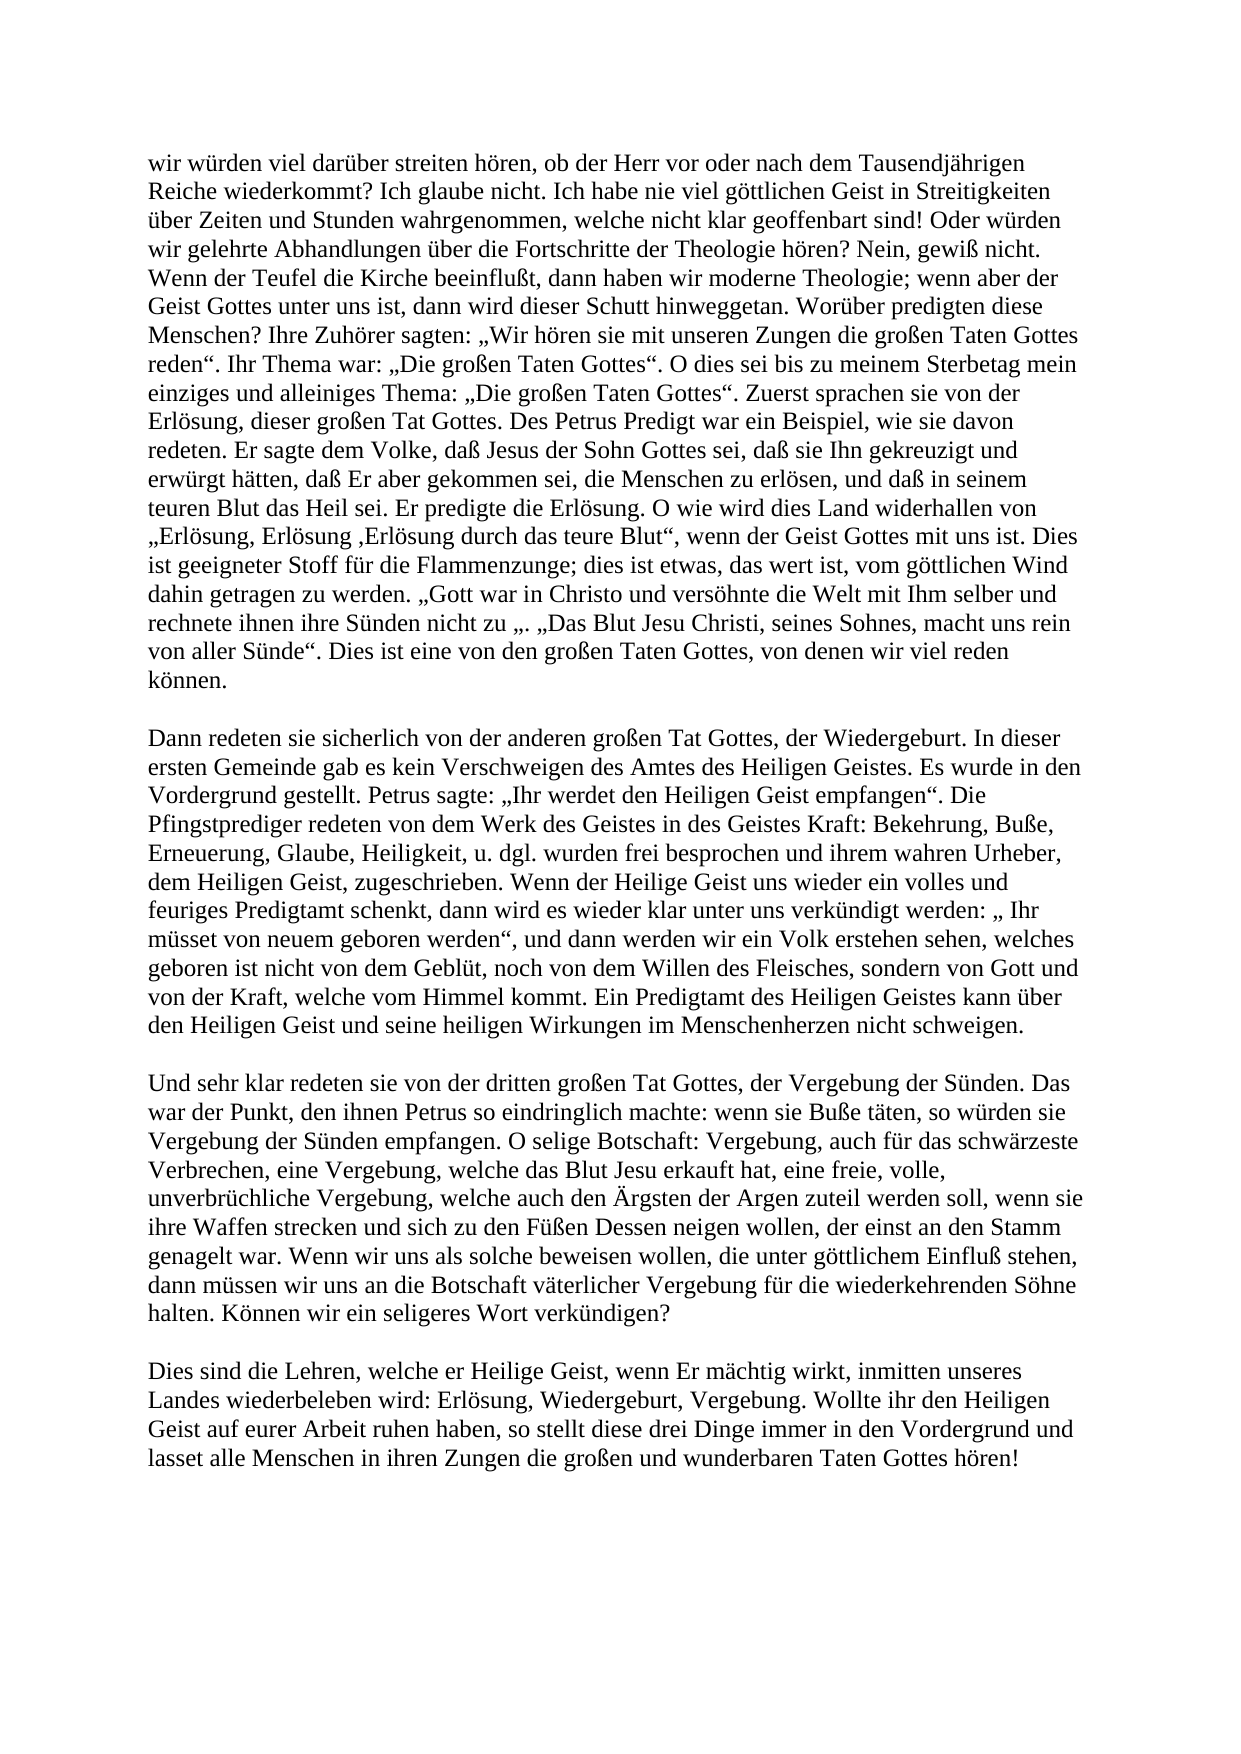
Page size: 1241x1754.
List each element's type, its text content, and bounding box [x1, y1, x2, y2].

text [148, 148, 1093, 694]
text Und sehr klar redeten sie von der dritten großen Tat Gottes, der Vergebung der Sünden. Das war der Punkt, den ihnen Petrus so eindringlich machte: wenn sie Buße täten, so würden sie Vergebung der Sünden empfangen. O selige Botschaft: Vergebung, auch für das schwärzeste Verbrechen, eine Vergebung, welche das Blut Jesu erkauft hat, eine freie, volle, unverbrüchliche Vergebung, welche auch den Ärgsten der Argen zuteil werden soll, wenn sie ihre Waffen strecken und sich zu den Füßen Dessen neigen wollen, der einst an den Stamm genagelt war. Wenn wir uns als solche beweisen wollen, die unter göttlichem Einfluß stehen, dann müssen wir uns an die Botschaft väterlicher Vergebung für die wiederkehrenden Söhne halten. Können wir ein seligeres Wort verkündigen? [148, 1068, 1093, 1327]
text Dann redeten sie sicherlich von der anderen großen Tat Gottes, der Wiedergeburt. In dieser ersten Gemeinde gab es kein Verschweigen des Amtes des Heiligen Geistes. Es wurde in den Vordergrund gestellt. Petrus sagte: „Ihr werdet den Heiligen Geist empfangen“. Die Pfingstprediger redeten von dem Werk des Geistes in des Geistes Kraft: Bekehrung, Buße, Erneuerung, Glaube, Heiligkeit, u. dgl. wurden frei besprochen und ihrem wahren Urheber, dem Heiligen Geist, zugeschrieben. Wenn der Heilige Geist uns wieder ein volles und feuriges Predigtamt schenkt, dann wird es wieder klar unter uns verkündigt werden: „ Ihr müsset von neuem geboren werden“, und dann werden wir ein Volk erstehen sehen, welches geboren ist nicht von dem Geblüt, noch von dem Willen des Fleisches, sondern von Gott und von der Kraft, welche vom Himmel kommt. Ein Predigtamt des Heiligen Geistes kann über den Heiligen Geist und seine heiligen Wirkungen im Menschenherzen nicht schweigen. [148, 723, 1093, 1039]
text Dies sind die Lehren, welche er Heilige Geist, wenn Er mächtig wirkt, inmitten unseres Landes wiederbeleben wird: Erlösung, Wiedergeburt, Vergebung. Wollte ihr den Heiligen Geist auf eurer Arbeit ruhen haben, so stellt diese drei Dinge immer in den Vordergrund und lasset alle Menschen in ihren Zungen die großen und wunderbaren Taten Gottes hören! [148, 1356, 1093, 1471]
